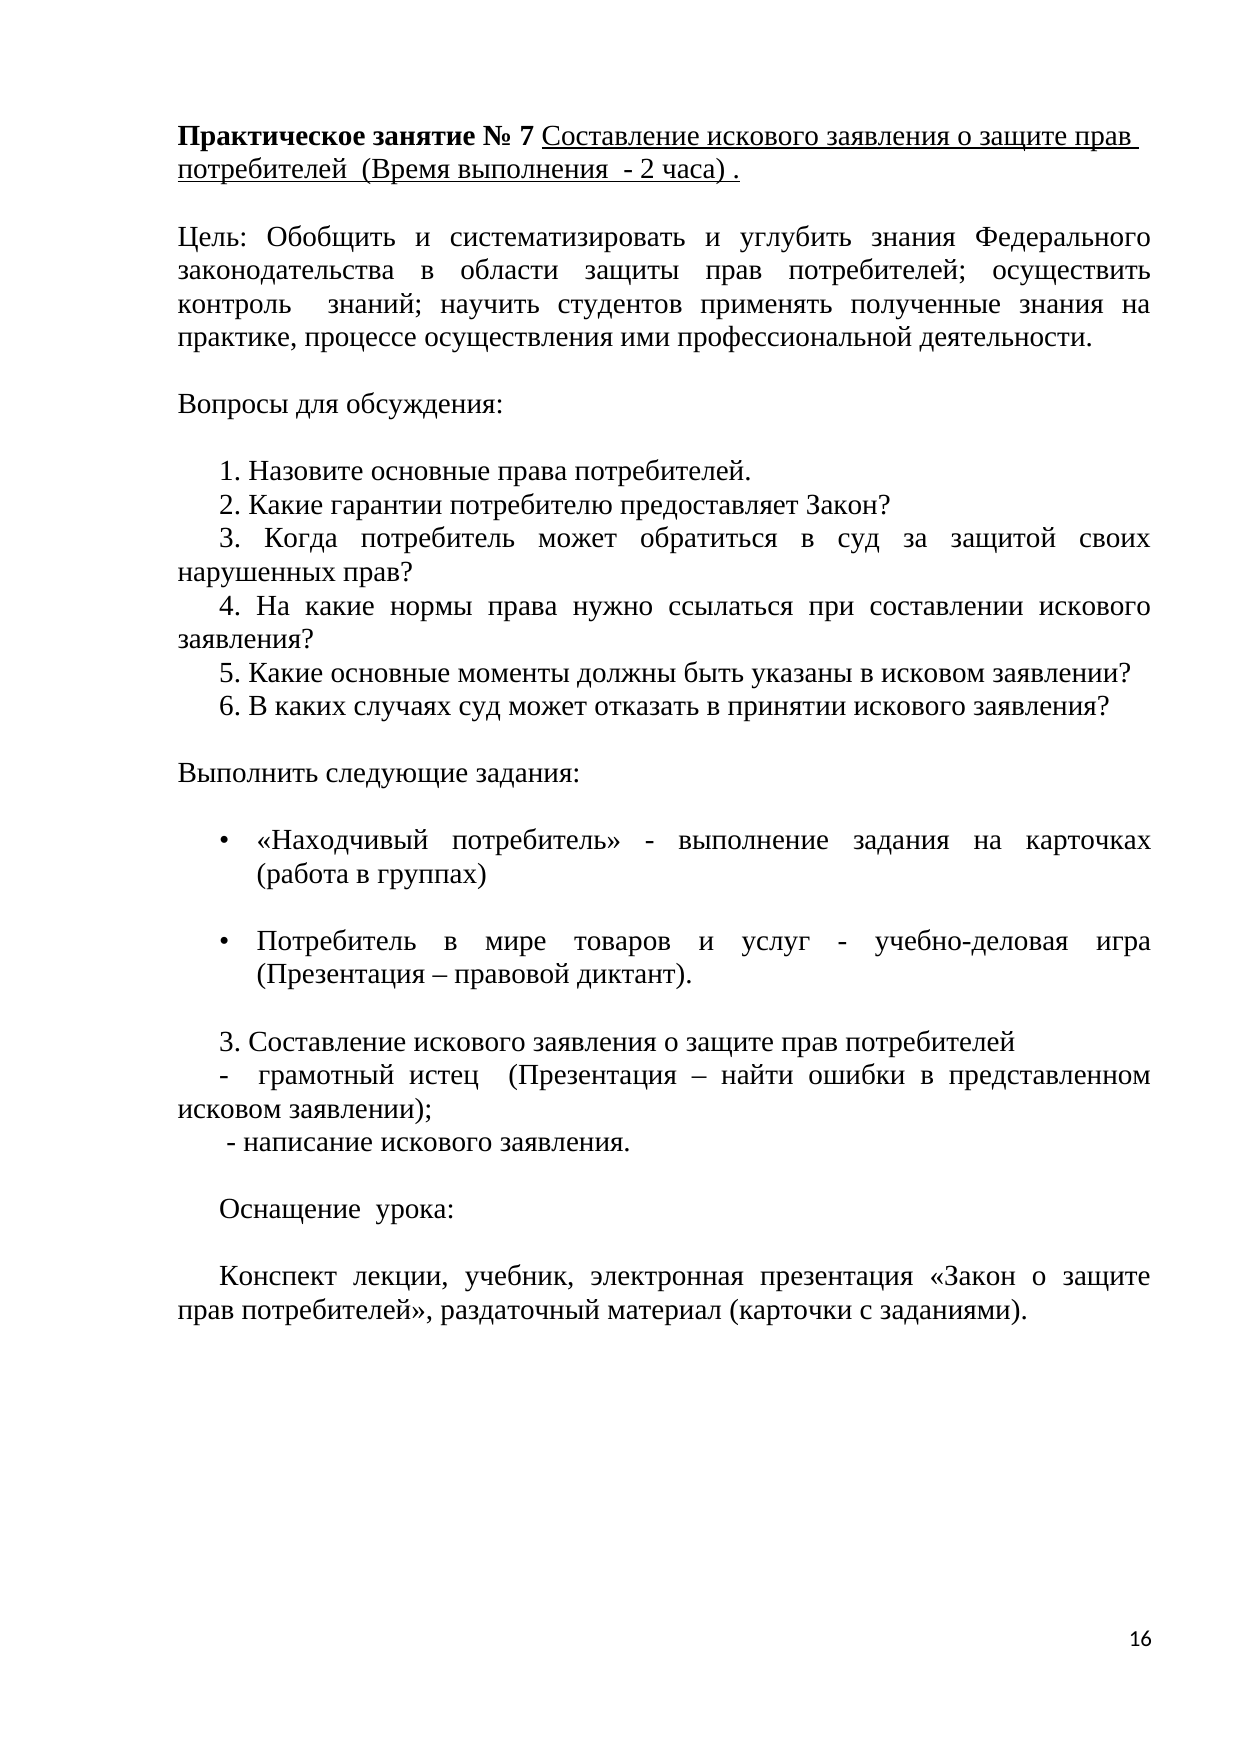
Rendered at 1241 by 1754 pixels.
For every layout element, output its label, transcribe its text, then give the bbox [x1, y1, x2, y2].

text Оснащение урока: [177, 1191, 1152, 1225]
text - написание искового заявления. [177, 1124, 1152, 1158]
text 6. В каких случаях суд может отказать в принятии искового заявления? [177, 688, 1152, 722]
text Практическое занятие № 7 Составление искового заявления о защите прав потребителей (Время выполнения - 2 часа) . [177, 118, 1152, 185]
text 5. Какие основные моменты должны быть указаны в исковом заявлении? [177, 655, 1152, 688]
text 3. Составление искового заявления о защите прав потребителей [219, 1024, 1152, 1057]
list Потребитель в мире товаров и услуг - учебно-деловая игра (Презентация – правовой диктант). [219, 923, 1152, 990]
text 4. На какие нормы права нужно ссылаться при составлении искового заявления? [177, 588, 1152, 655]
list «Находчивый потребитель» - выполнение задания на карточках (работа в группах) [219, 822, 1152, 889]
text Выполнить следующие задания: [177, 755, 1152, 789]
text Конспект лекции, учебник, электронная презентация «Закон о защите прав потребителей», раздаточный материал (карточки с заданиями). [177, 1258, 1152, 1326]
text Цель: Обобщить и систематизировать и углубить знания Федерального законодательства в области защиты прав потребителей; осуществить контроль знаний; научить студентов применять полученные знания на практике, процессе осуществления ими профессиональной деятельности. [177, 219, 1152, 353]
text - грамотный истец (Презентация – найти ошибки в представленном исковом заявлении); [177, 1057, 1152, 1124]
text Вопросы для обсуждения: [177, 386, 1152, 420]
text 2. Какие гарантии потребителю предоставляет Закон? [177, 487, 1152, 521]
text 1. Назовите основные права потребителей. [177, 453, 1152, 487]
text 3. Когда потребитель может обратиться в суд за защитой своих нарушенных прав? [177, 521, 1152, 588]
